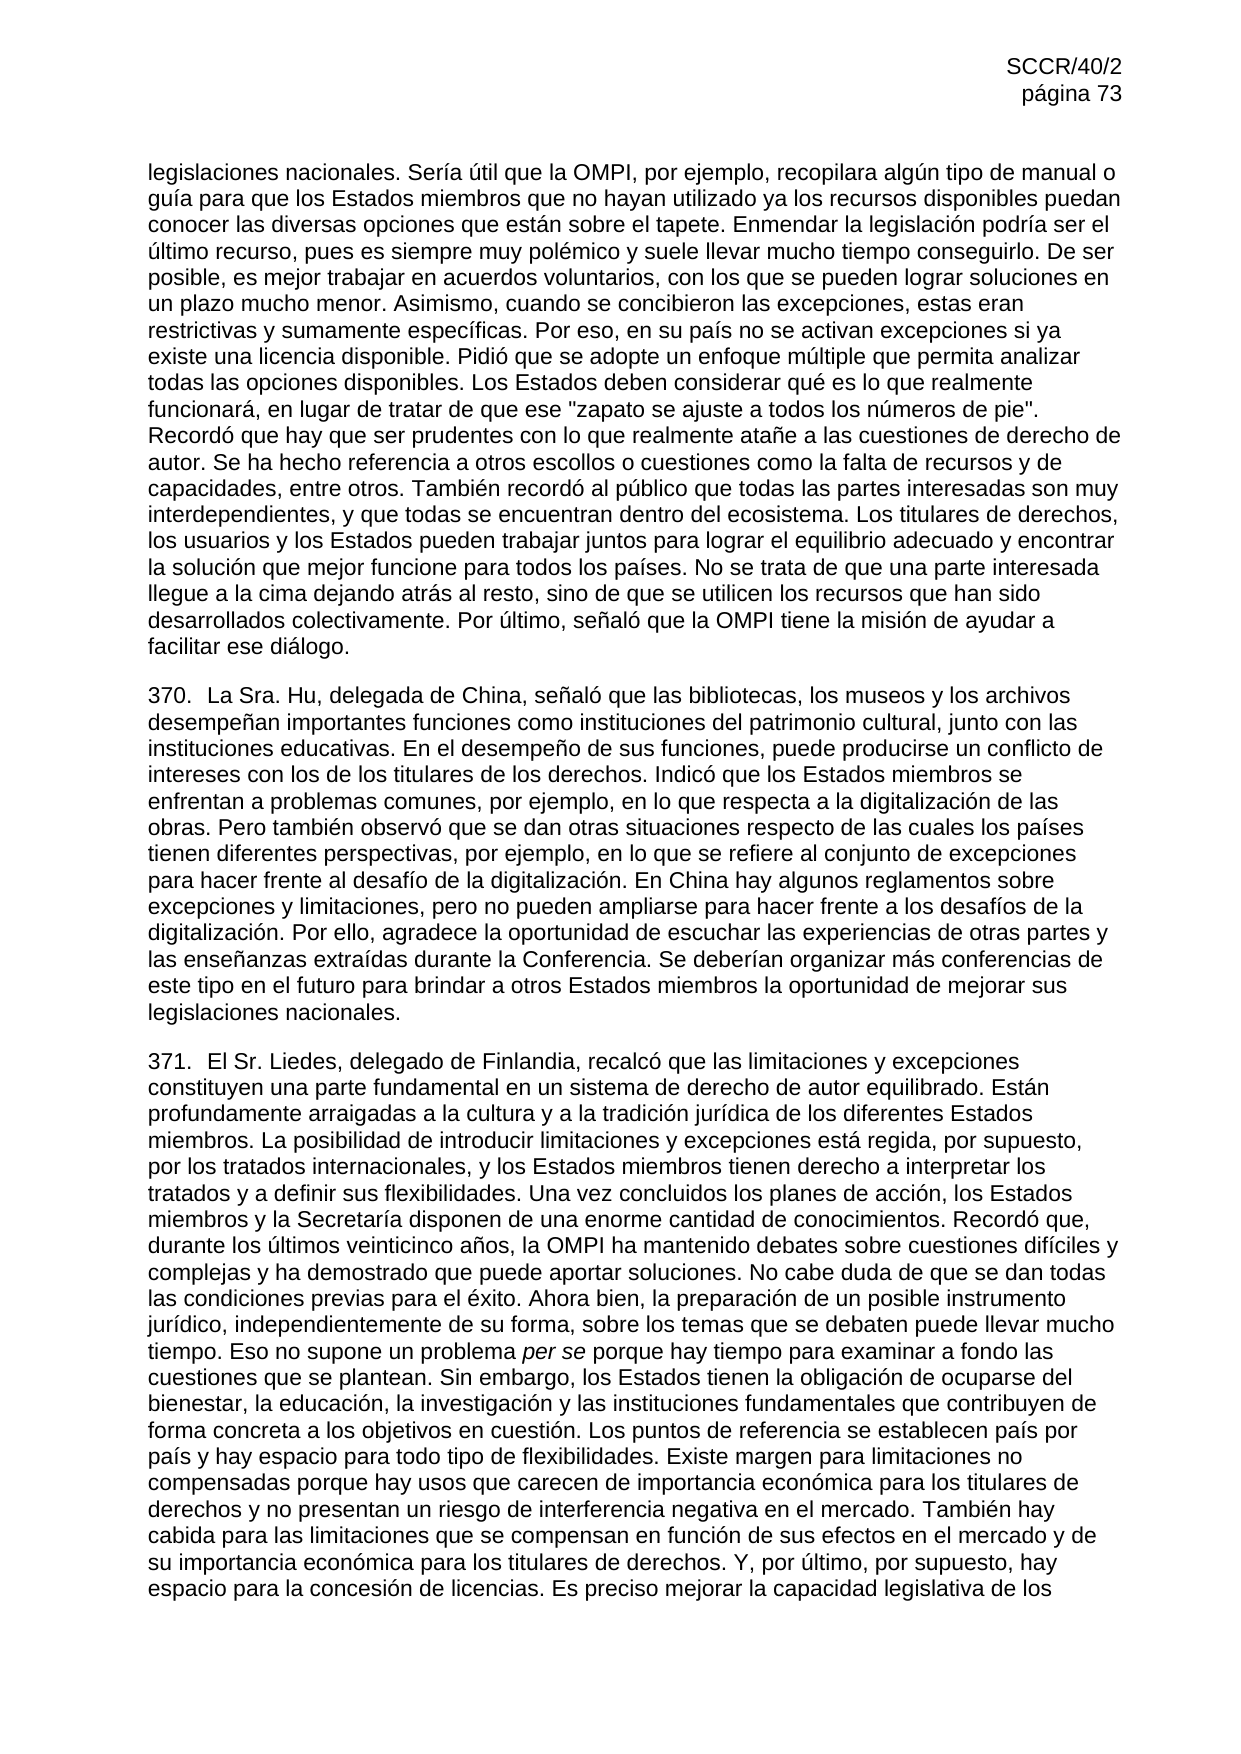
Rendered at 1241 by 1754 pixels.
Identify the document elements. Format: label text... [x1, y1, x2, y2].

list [148, 1048, 1122, 1601]
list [148, 158, 1122, 659]
list La Sra. Hu, delegada de China, señaló que las bibliotecas, los museos y los archivos desempeñan importantes funciones como instituciones del patrimonio cultural, junto con las instituciones educativas. En el desempeño de sus funciones, puede producirse un conflicto de intereses con los de los titulares de los derechos. Indicó que los Estados miembros se enfrentan a problemas comunes, por ejemplo, en lo que respecta a la digitalización de las obras. Pero también observó que se dan otras situaciones respecto de las cuales los países tienen diferentes perspectivas, por ejemplo, en lo que se refiere al conjunto de excepciones para hacer frente al desafío de la digitalización. En China hay algunos reglamentos sobre excepciones y limitaciones, pero no pueden ampliarse para hacer frente a los desafíos de la digitalización. Por ello, agradece la oportunidad de escuchar las experiencias de otras partes y las enseñanzas extraídas durante la Conferencia. Se deberían organizar más conferencias de este tipo en el futuro para brindar a otros Estados miembros la oportunidad de mejorar sus legislaciones nacionales. [148, 682, 1122, 1025]
